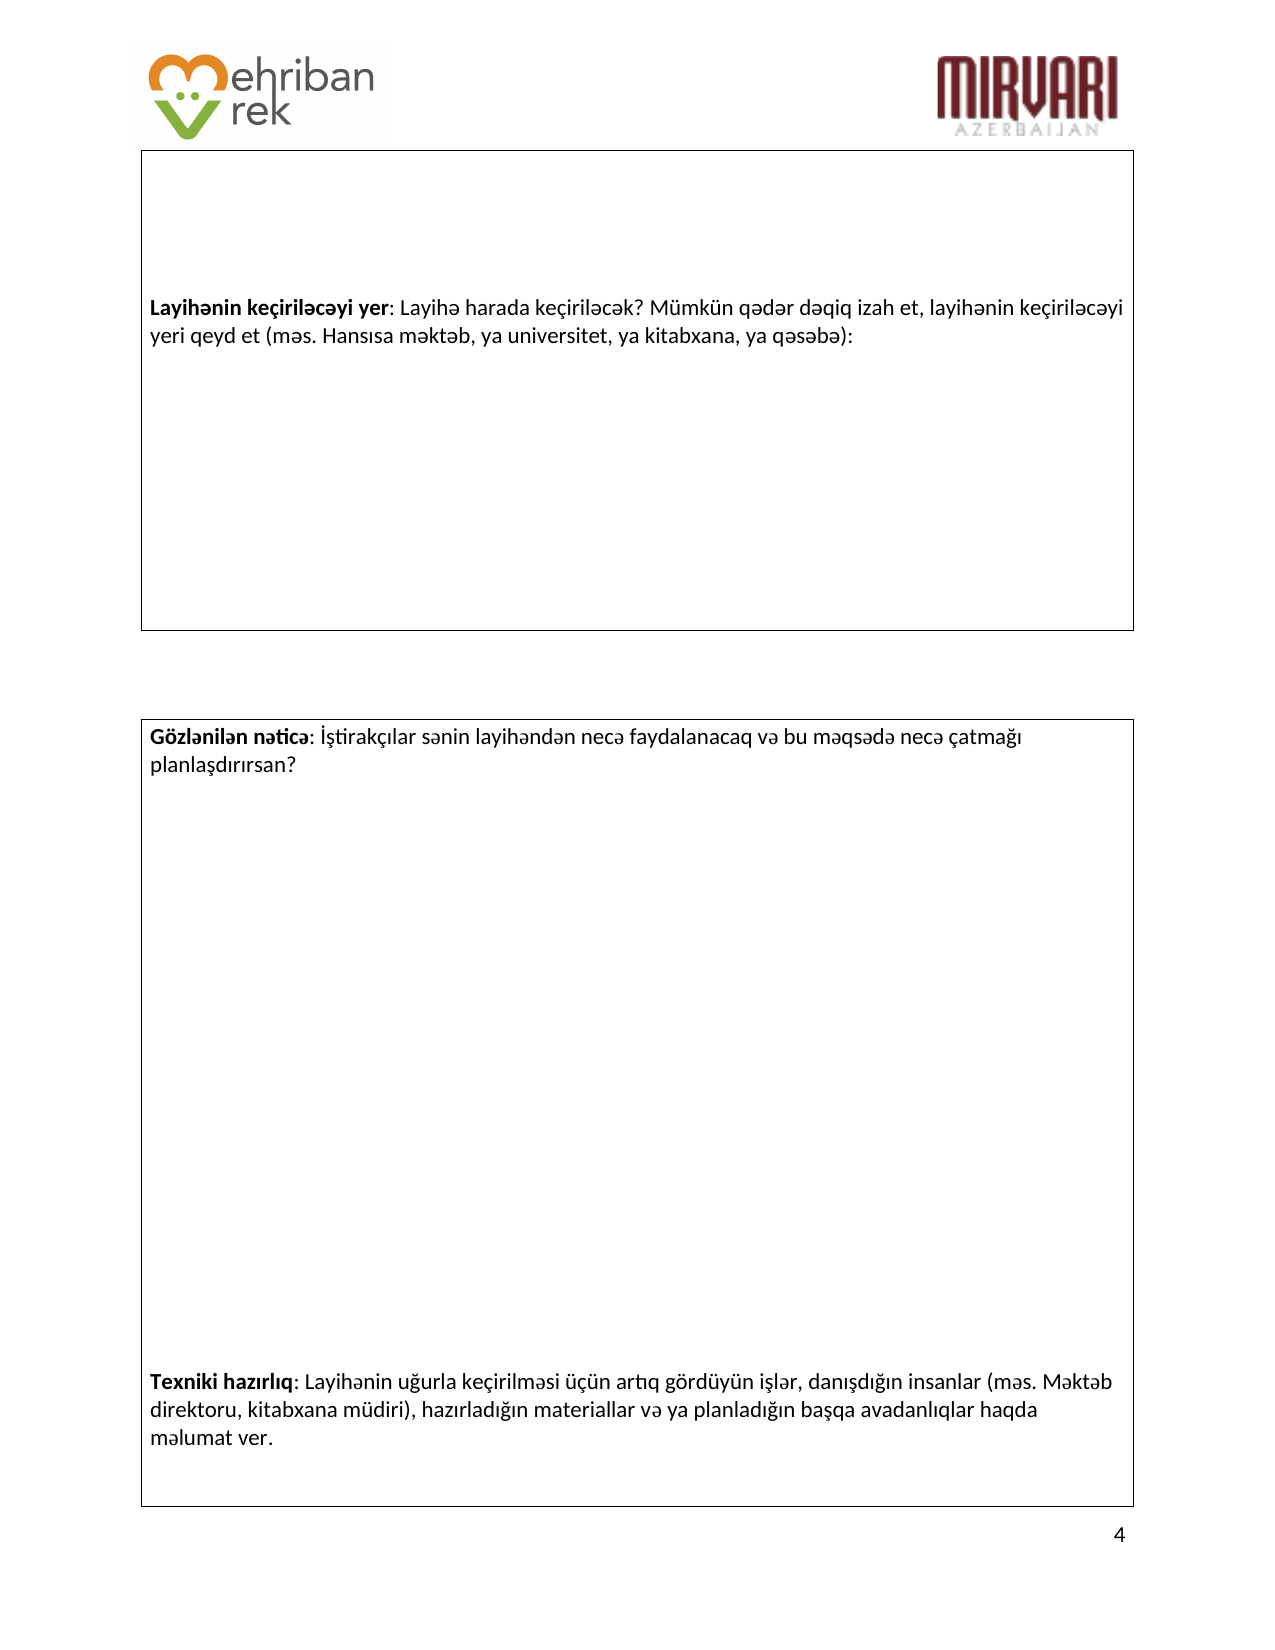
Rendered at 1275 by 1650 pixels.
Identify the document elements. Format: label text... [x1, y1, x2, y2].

text Texniki hazırlıq: Layihənin uğurla keçirilməsi üçün artıq gördüyün işlər, danışdığın insanlar (məs. Məktəb direktoru, kitabxana müdiri), hazırladığın materiallar və ya planladığın başqa avadanlıqlar haqda məlumat ver. [150, 1367, 1125, 1451]
picture [937, 56, 1120, 134]
picture [131, 43, 392, 150]
text Layihənin keçiriləcəyi yer: Layihə harada keçiriləcək? Mümkün qədər dəqiq izah et, layihənin keçiriləcəyi yeri qeyd et (məs. Hansısa məktəb, ya universitet, ya kitabxana, ya qəsəbə): [150, 293, 1125, 349]
text Gözlənilən nəticə: İştirakçılar sənin layihəndən necə faydalanacaq və bu məqsədə necə çatmağı planlaşdırırsan? [142, 720, 1133, 778]
